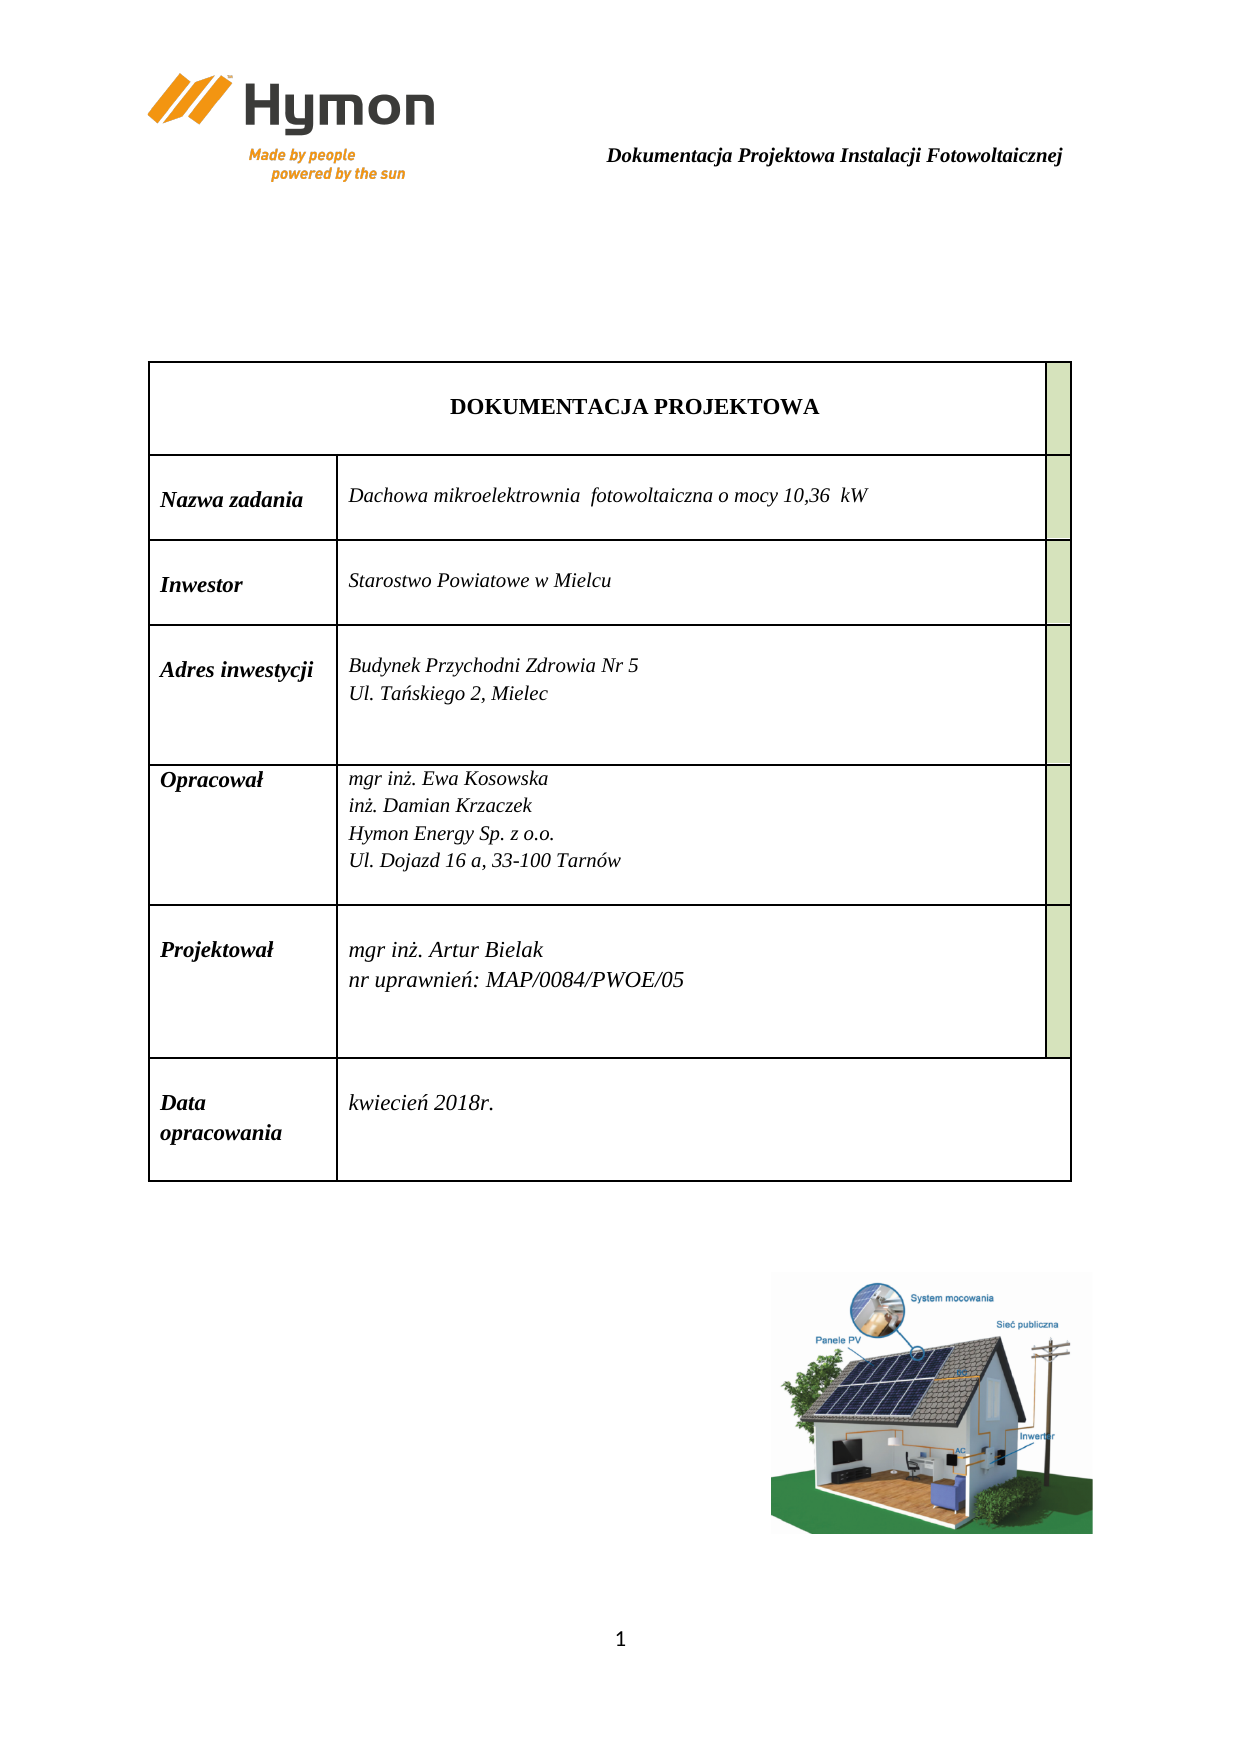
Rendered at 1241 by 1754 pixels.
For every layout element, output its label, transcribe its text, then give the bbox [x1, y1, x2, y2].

table_cell Budynek Przychodni Zdrowia Nr 5 Ul. Tańskiego 2, Mielec [338, 626, 1045, 763]
table_cell [1047, 906, 1070, 1057]
picture [147, 73, 434, 182]
table_cell kwiecień 2018r. [338, 1059, 1070, 1180]
table_cell Dachowa mikroelektrownia fotowoltaiczna o mocy 10,36 kW [338, 456, 1045, 538]
picture [771, 1272, 1093, 1534]
table_cell Projektował [150, 906, 336, 1057]
table_cell Starostwo Powiatowe w Mielcu [338, 541, 1045, 623]
table_header [1047, 363, 1070, 454]
table_cell Opracował [150, 766, 336, 904]
table_cell mgr inż. Ewa Kosowska inż. Damian Krzaczek Hymon Energy Sp. z o.o. Ul. Dojazd 16 a, 33-100 Tarnów [338, 766, 1045, 904]
table_cell Nazwa zadania [150, 456, 336, 538]
table_cell [1047, 626, 1070, 763]
table_cell mgr inż. Artur Bielak nr uprawnień: MAP/0084/PWOE/05 [338, 906, 1045, 1057]
table_cell Inwestor [150, 541, 336, 623]
table_cell Adres inwestycji [150, 626, 336, 763]
table_cell [1047, 766, 1070, 904]
table_cell [1047, 541, 1070, 623]
table_cell Data opracowania [150, 1059, 336, 1180]
table_header DOKUMENTACJA PROJEKTOWA [150, 363, 1045, 454]
table_cell [1047, 456, 1070, 538]
